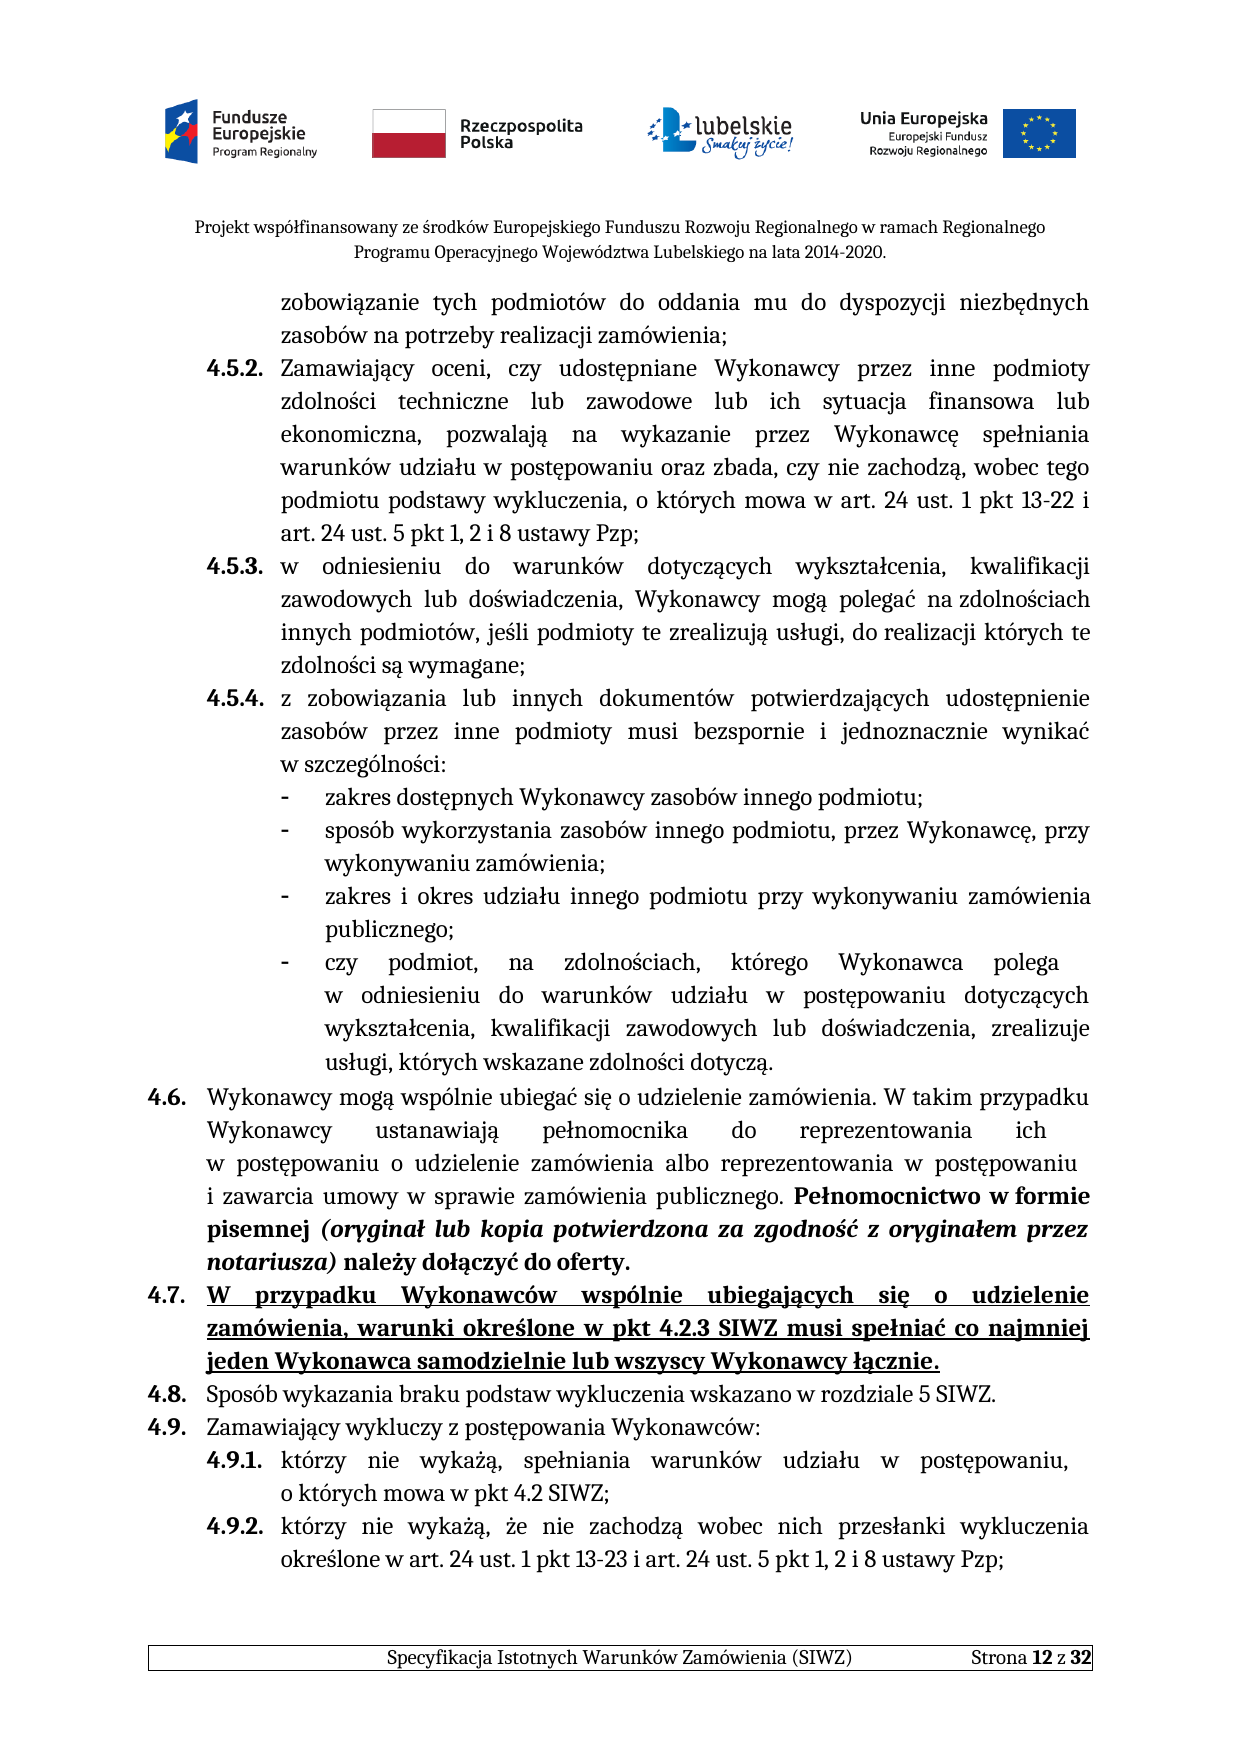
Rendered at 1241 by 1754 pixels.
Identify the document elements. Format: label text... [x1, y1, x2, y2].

list W przypadku Wykonawców wspólnie ubiegających się o udzielenie zamówienia, warunki określone w pkt 4.2.3 SIWZ musi spełniać co najmniej jeden Wykonawca samodzielnie lub wszyscy Wykonawcy łącznie. [148, 1281, 1091, 1375]
list Zamawiający wykluczy z postępowania Wykonawców: [148, 1413, 1091, 1441]
list Zamawiający oceni, czy udostępniane Wykonawcy przez inne podmioty zdolności techniczne lub zawodowe lub ich sytuacja finansowa lub ekonomiczna, pozwalają na wykazanie przez Wykonawcę spełniania warunków udziału w postępowaniu oraz zbada, czy nie zachodzą, wobec tego podmiotu podstawy wykluczenia, o których mowa w art. 24 ust. 1 pkt 13-22 i art. 24 ust. 5 pkt 1, 2 i 8 ustawy Pzp; [207, 354, 1091, 548]
list którzy nie wykażą, spełniania warunków udziału w postępowaniu, o których mowa w pkt 4.2 SIWZ; [207, 1446, 1091, 1507]
list w odniesieniu do warunków dotyczących wykształcenia, kwalifikacji zawodowych lub doświadczenia, Wykonawcy mogą polegać na zdolnościach innych podmiotów, jeśli podmioty te zrealizują usługi, do realizacji których te zdolności są wymagane; [207, 552, 1091, 680]
list Sposób wykazania braku podstaw wykluczenia wskazano w rozdziale 5 SIWZ. [148, 1380, 1091, 1408]
list Wykonawcy mogą wspólnie ubiegać się o udzielenie zamówienia. W takim przypadku Wykonawcy ustanawiają pełnomocnika do reprezentowania ich w postępowaniu o udzielenie zamówienia albo reprezentowania w postępowaniu i zawarcia umowy w sprawie zamówienia publicznego. Pełnomocnictwo w formie pisemnej (oryginał lub kopia potwierdzona za zgodność z oryginałem przez notariusza) należy dołączyć do oferty. [148, 1082, 1091, 1276]
picture [147, 41, 1092, 217]
list czy podmiot, na zdolnościach, którego Wykonawca polega w odniesieniu do warunków udziału w postępowaniu dotyczących wykształcenia, kwalifikacji zawodowych lub doświadczenia, zrealizuje usługi, których wskazane zdolności dotyczą. [281, 948, 1091, 1076]
list zakres dostępnych Wykonawcy zasobów innego podmiotu; [281, 783, 1093, 812]
list z zobowiązania lub innych dokumentów potwierdzających udostępnienie zasobów przez inne podmioty musi bezspornie i jednoznacznie wynikać w szczególności: [207, 684, 1091, 779]
list którzy nie wykażą, że nie zachodzą wobec nich przesłanki wykluczenia określone w art. 24 ust. 1 pkt 13-23 i art. 24 ust. 5 pkt 1, 2 i 8 ustawy Pzp; [207, 1512, 1091, 1573]
list zakres i okres udziału innego podmiotu przy wykonywaniu zamówienia publicznego; [281, 882, 1093, 944]
list sposób wykorzystania zasobów innego podmiotu, przez Wykonawcę, przy wykonywaniu zamówienia; [281, 816, 1091, 878]
